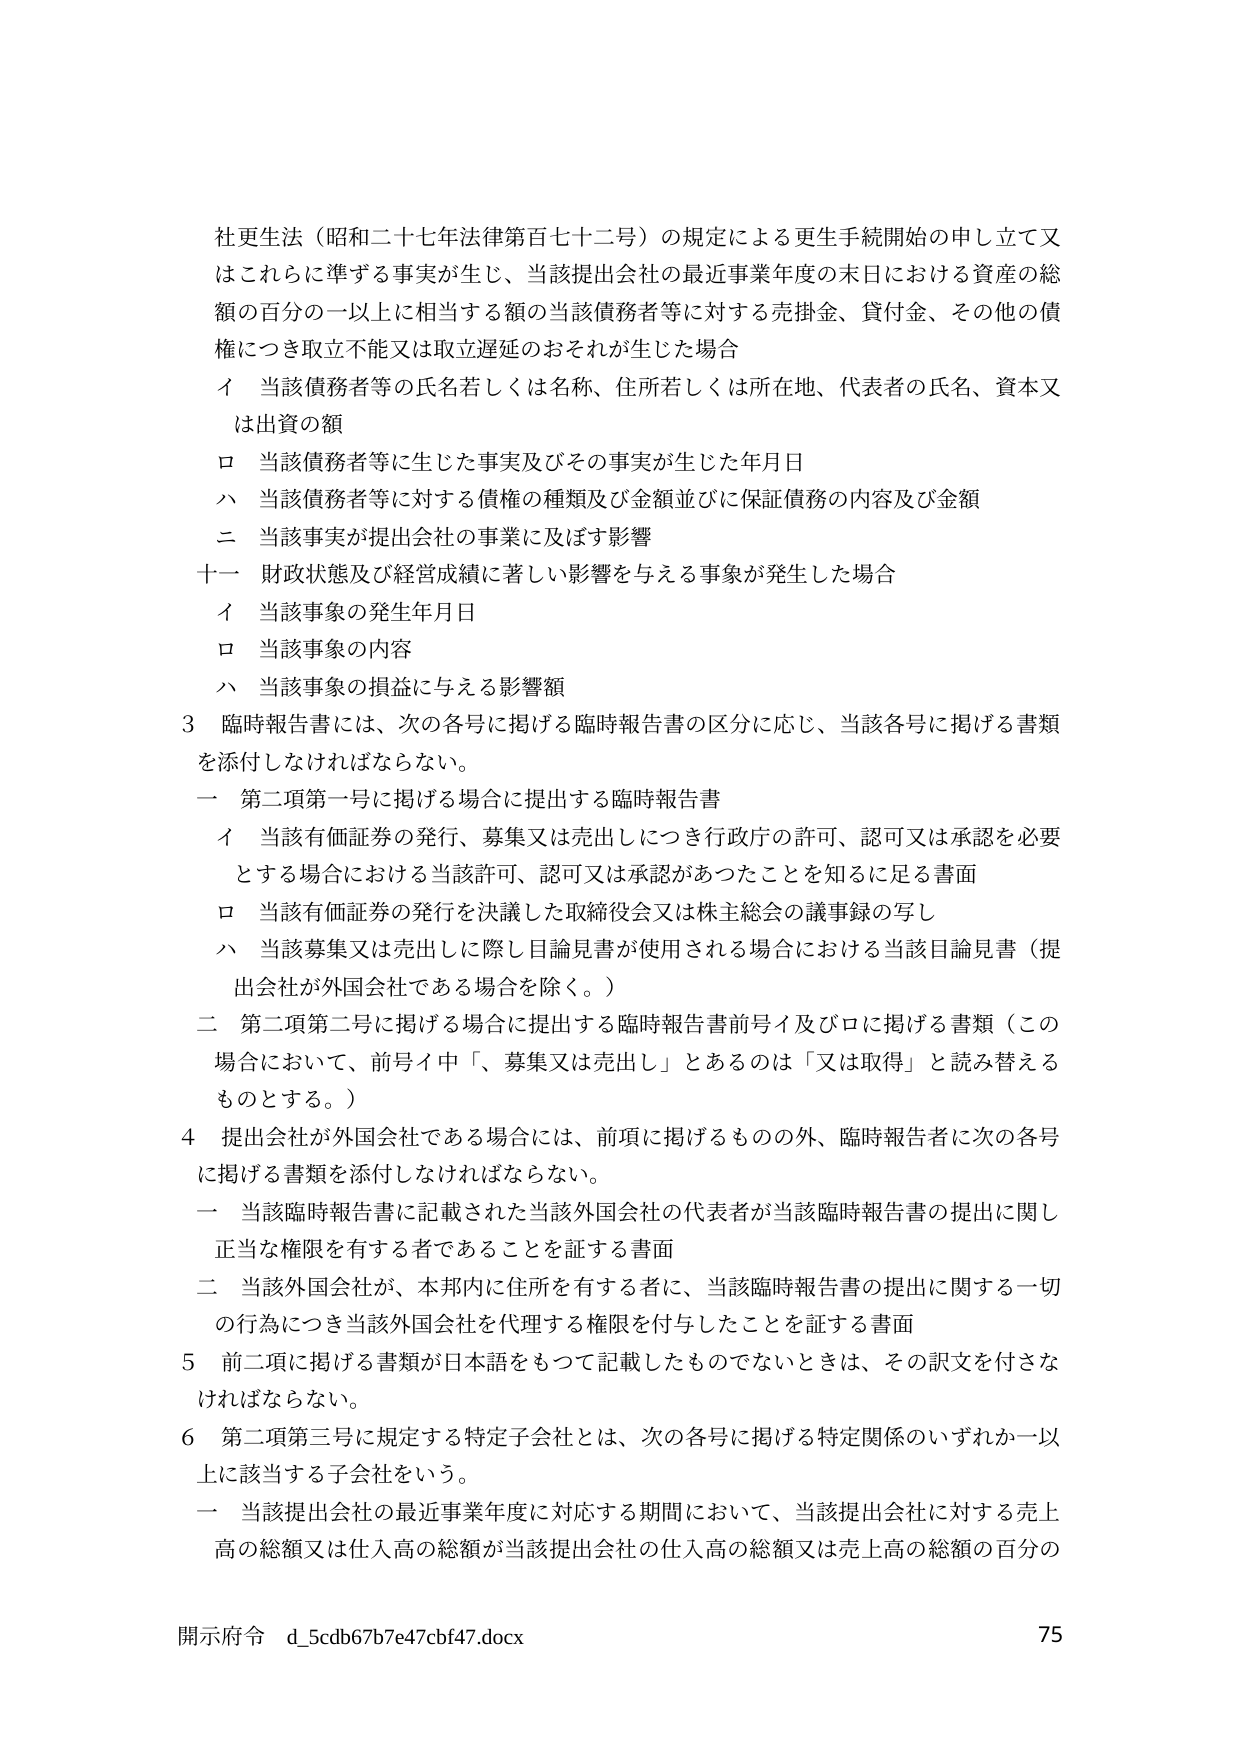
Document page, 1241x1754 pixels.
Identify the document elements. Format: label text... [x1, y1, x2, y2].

text 一 第二項第一号に掲げる場合に提出する臨時報告書 [196, 779, 1063, 817]
text イ 当該有価証券の発行、募集又は売出しにつき行政庁の許可、認可又は承認を必要とする場合における当該許可、認可又は承認があつたことを知るに足る書面 [215, 817, 1063, 892]
text 十一 財政状態及び経営成績に著しい影響を与える事象が発生した場合 [196, 554, 1063, 592]
text 二 当該外国会社が、本邦内に住所を有する者に、当該臨時報告書の提出に関する一切の行為につき当該外国会社を代理する権限を付与したことを証する書面 [196, 1267, 1063, 1342]
text ４ 提出会社が外国会社である場合には、前項に掲げるものの外、臨時報告者に次の各号に掲げる書類を添付しなければならない。 [177, 1117, 1063, 1192]
text ハ 当該債務者等に対する債権の種類及び金額並びに保証債務の内容及び金額 [215, 479, 1063, 517]
text ハ 当該事象の損益に与える影響額 [215, 667, 1063, 704]
text ニ 当該事実が提出会社の事業に及ぼす影響 [215, 517, 1063, 554]
text イ 当該事象の発生年月日 [215, 592, 1063, 629]
text イ 当該債務者等の氏名若しくは名称、住所若しくは所在地、代表者の氏名、資本又は出資の額 [215, 367, 1063, 442]
text 一 当該臨時報告書に記載された当該外国会社の代表者が当該臨時報告書の提出に関し正当な権限を有する者であることを証する書面 [196, 1192, 1063, 1267]
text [196, 217, 1063, 367]
text ロ 当該事象の内容 [215, 629, 1063, 667]
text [196, 1492, 1063, 1567]
text ５ 前二項に掲げる書類が日本語をもつて記載したものでないときは、その訳文を付さなければならない。 [177, 1342, 1063, 1417]
text ６ 第二項第三号に規定する特定子会社とは、次の各号に掲げる特定関係のいずれか一以上に該当する子会社をいう。 [177, 1417, 1063, 1492]
text ハ 当該募集又は売出しに際し目論見書が使用される場合における当該目論見書（提出会社が外国会社である場合を除く。） [215, 929, 1063, 1004]
text 二 第二項第二号に掲げる場合に提出する臨時報告書前号イ及びロに掲げる書類（この場合において、前号イ中「、募集又は売出し」とあるのは「又は取得」と読み替えるものとする。） [196, 1004, 1063, 1117]
text ３ 臨時報告書には、次の各号に掲げる臨時報告書の区分に応じ、当該各号に掲げる書類を添付しなければならない。 [177, 704, 1063, 779]
text ロ 当該債務者等に生じた事実及びその事実が生じた年月日 [215, 442, 1063, 479]
text ロ 当該有価証券の発行を決議した取締役会又は株主総会の議事録の写し [215, 892, 1063, 929]
